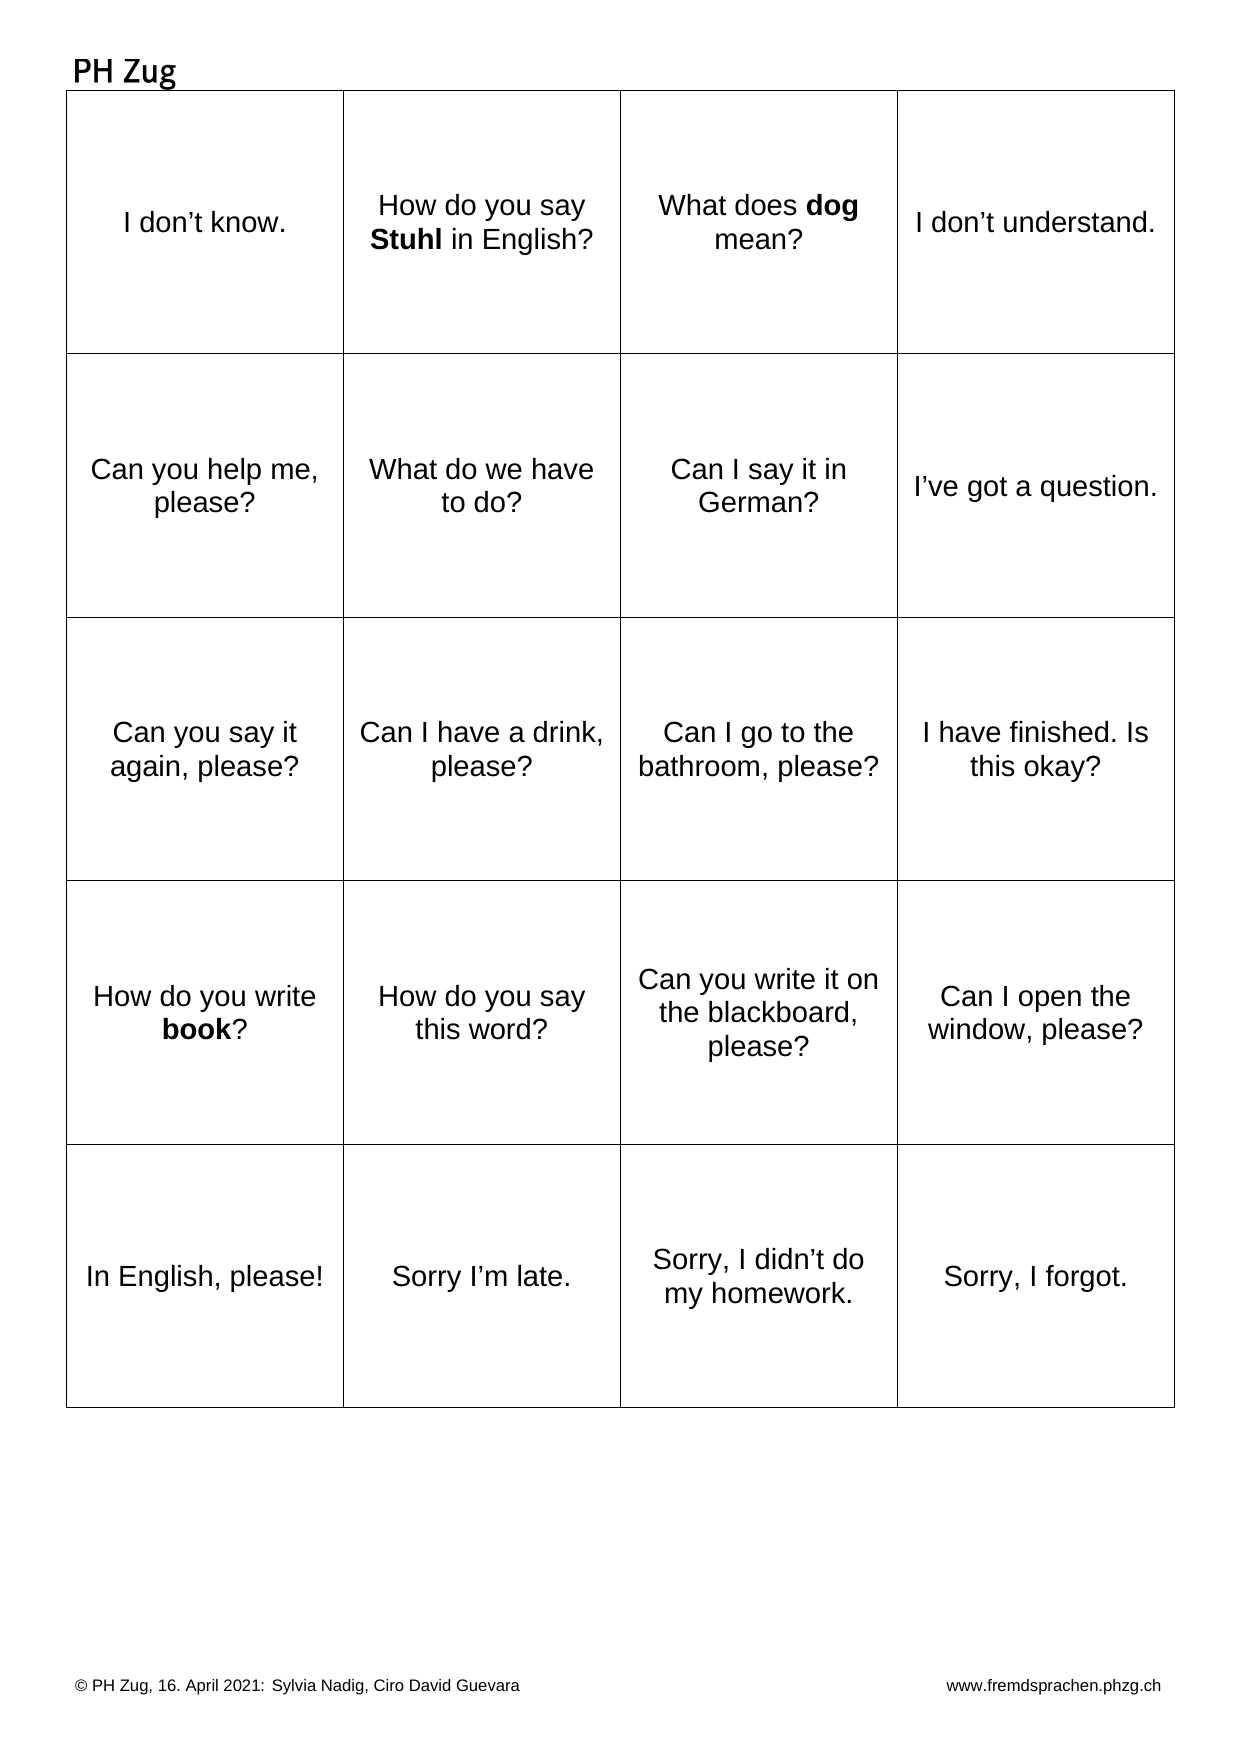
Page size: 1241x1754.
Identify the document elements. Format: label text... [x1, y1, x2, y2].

table_cell How do you write book? [67, 881, 343, 1143]
table_cell What do we have to do? [344, 354, 620, 617]
table_header What does dog mean? [621, 91, 897, 353]
table_cell Can you help me, please? [67, 354, 343, 617]
table_cell In English, please! [67, 1145, 343, 1407]
table_cell Can I say it in German? [621, 354, 897, 617]
table_header How do you say Stuhl in English? [344, 91, 620, 353]
table_cell How do you say this word? [344, 881, 620, 1143]
table_header I don’t know. [67, 91, 343, 353]
table_cell Sorry, I didn’t do my homework. [621, 1145, 897, 1407]
table_cell I have finished. Is this okay? [898, 618, 1174, 880]
table_header I don’t understand. [898, 91, 1174, 353]
table_cell Sorry, I forgot. [898, 1145, 1174, 1407]
table_cell Can I go to the bathroom, please? [621, 618, 897, 880]
table_cell I’ve got a question. [898, 354, 1174, 617]
table_cell Sorry I’m late. [344, 1145, 620, 1407]
table_cell Can I have a drink, please? [344, 618, 620, 880]
table_cell Can you write it on the blackboard, please? [621, 881, 897, 1143]
picture [75, 59, 176, 90]
table_cell Can I open the window, please? [898, 881, 1174, 1143]
table_cell Can you say it again, please? [67, 618, 343, 880]
